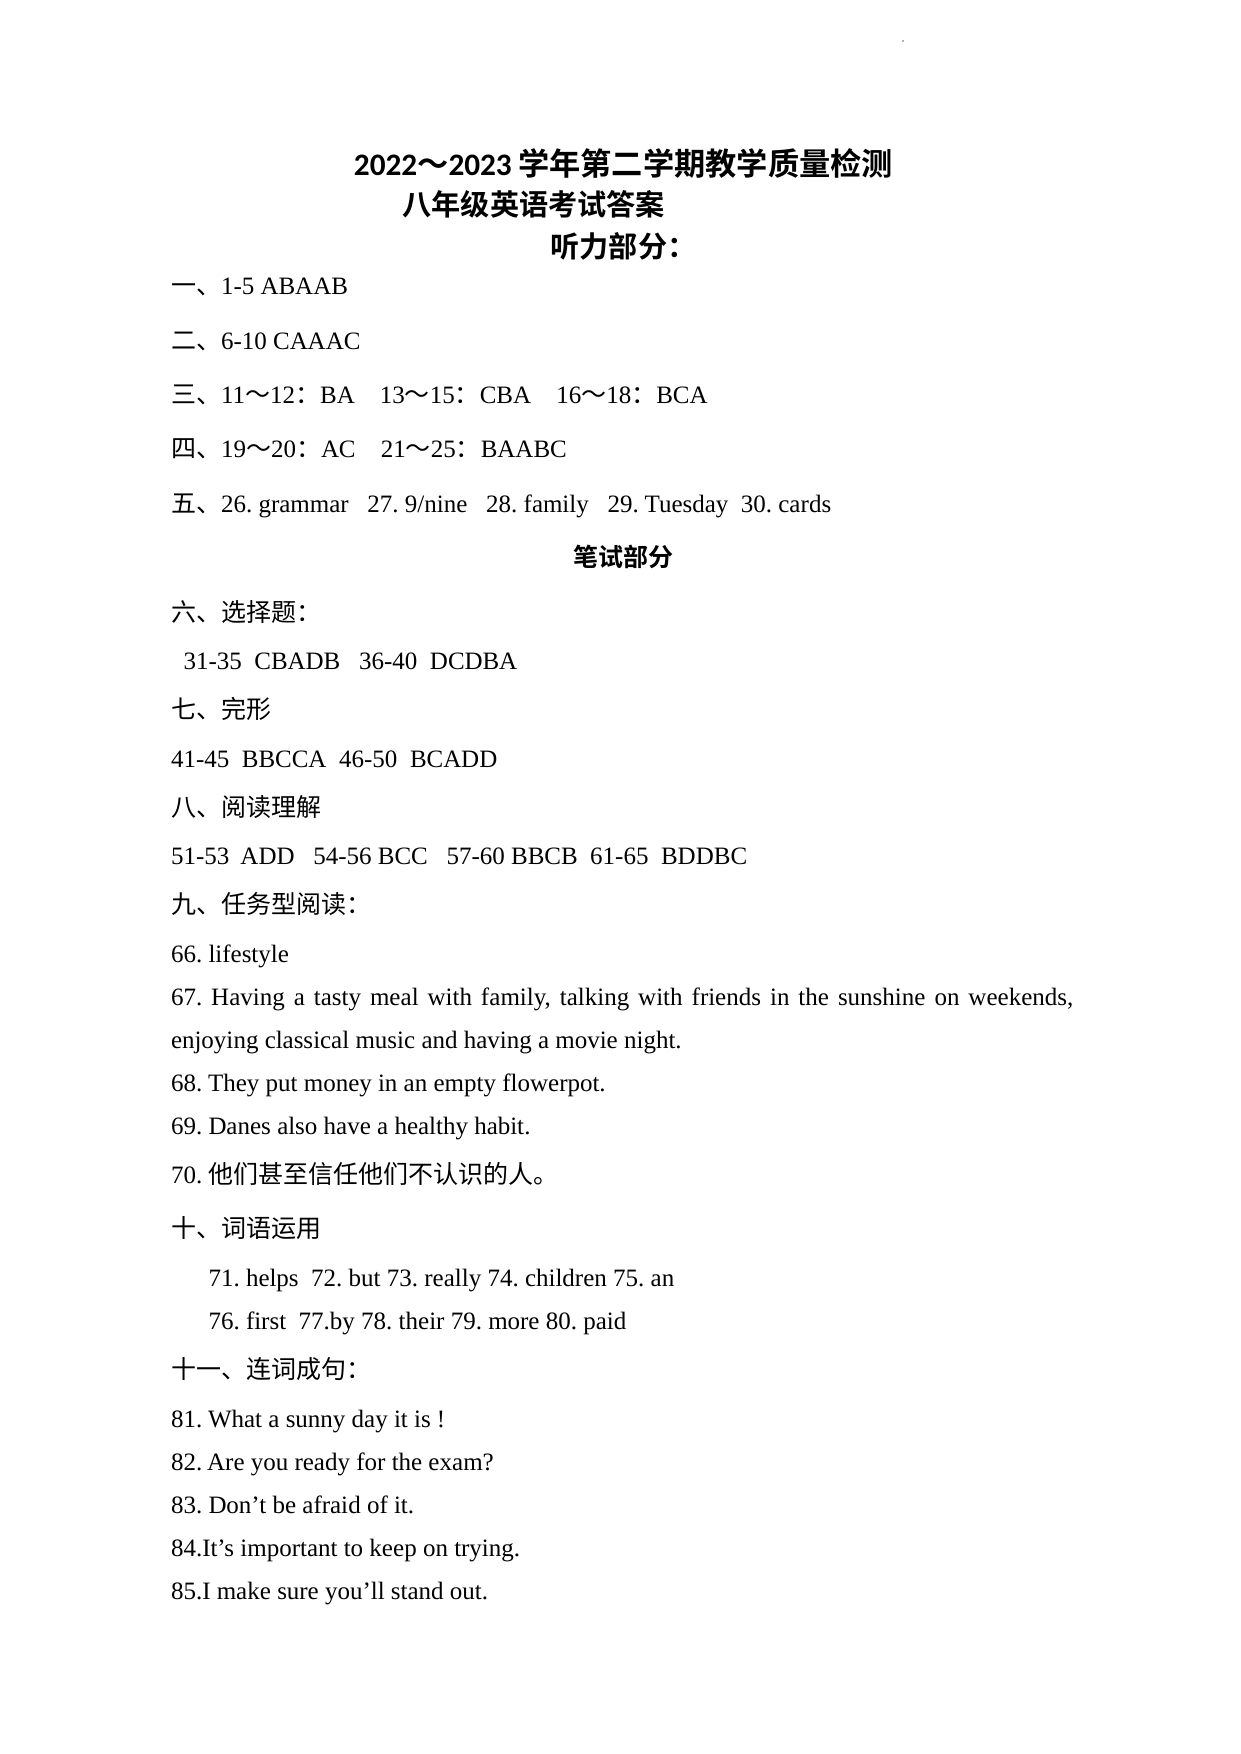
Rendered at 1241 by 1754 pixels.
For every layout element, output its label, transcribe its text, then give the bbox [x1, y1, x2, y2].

text 七、完形 [171, 689, 1076, 726]
text 八、阅读理解 [171, 787, 1076, 823]
text 70. 他们甚至信任他们不认识的人。 [171, 1154, 1076, 1191]
text 41-45 BBCCA 46-50 BCADD [171, 744, 1076, 773]
text 83. Don’t be afraid of it. [171, 1490, 1076, 1519]
text 九、任务型阅读： [171, 884, 1076, 921]
text 67. Having a tasty meal with family, talking with friends in the sunshine on weekends, enjoying classical music and having a movie night. [171, 982, 1076, 1054]
text 十一、连词成句： [171, 1349, 1076, 1386]
text 一、1-5 ABAAB [171, 266, 1076, 302]
text 2022～2023学年第二学期教学质量检测 [171, 150, 1076, 181]
text 六、选择题： [171, 592, 1076, 628]
text 85.I make sure you’ll stand out. [171, 1576, 1076, 1605]
text 31-35 CBADB 36-40 DCDBA [183, 646, 1076, 675]
text 三、11～12：BA 13～15：CBA 16～18：BCA [171, 374, 1076, 411]
text 76. first 77.by 78. their 79. more 80. paid [171, 1306, 1076, 1335]
text 66. lifestyle [171, 939, 1076, 968]
text 71. helps 72. but 73. really 74. children 75. an [171, 1263, 1076, 1292]
text 五、26. grammar 27. 9/nine 28. family 29. Tuesday 30. cards [171, 483, 1076, 519]
text 十、词语运用 [171, 1209, 1076, 1245]
text 笔试部分 [171, 538, 1076, 574]
text 68. They put money in an empty flowerpot. [171, 1068, 1076, 1097]
text 听力部分： [171, 223, 1076, 266]
text 二、6-10 CAAAC [171, 320, 1076, 356]
text 51-53 ADD 54-56 BCC 57-60 BBCB 61-65 BDDBC [171, 841, 1076, 870]
text 四、19～20：AC 21～25：BAABC [171, 429, 1076, 465]
text 81. What a sunny day it is ! [171, 1404, 1076, 1433]
text 82. Are you ready for the exam? [171, 1447, 1076, 1476]
text 69. Danes also have a healthy habit. [171, 1111, 1076, 1140]
text 八年级英语考试答案 [171, 181, 1076, 223]
text 84.It’s important to keep on trying. [171, 1533, 1076, 1562]
